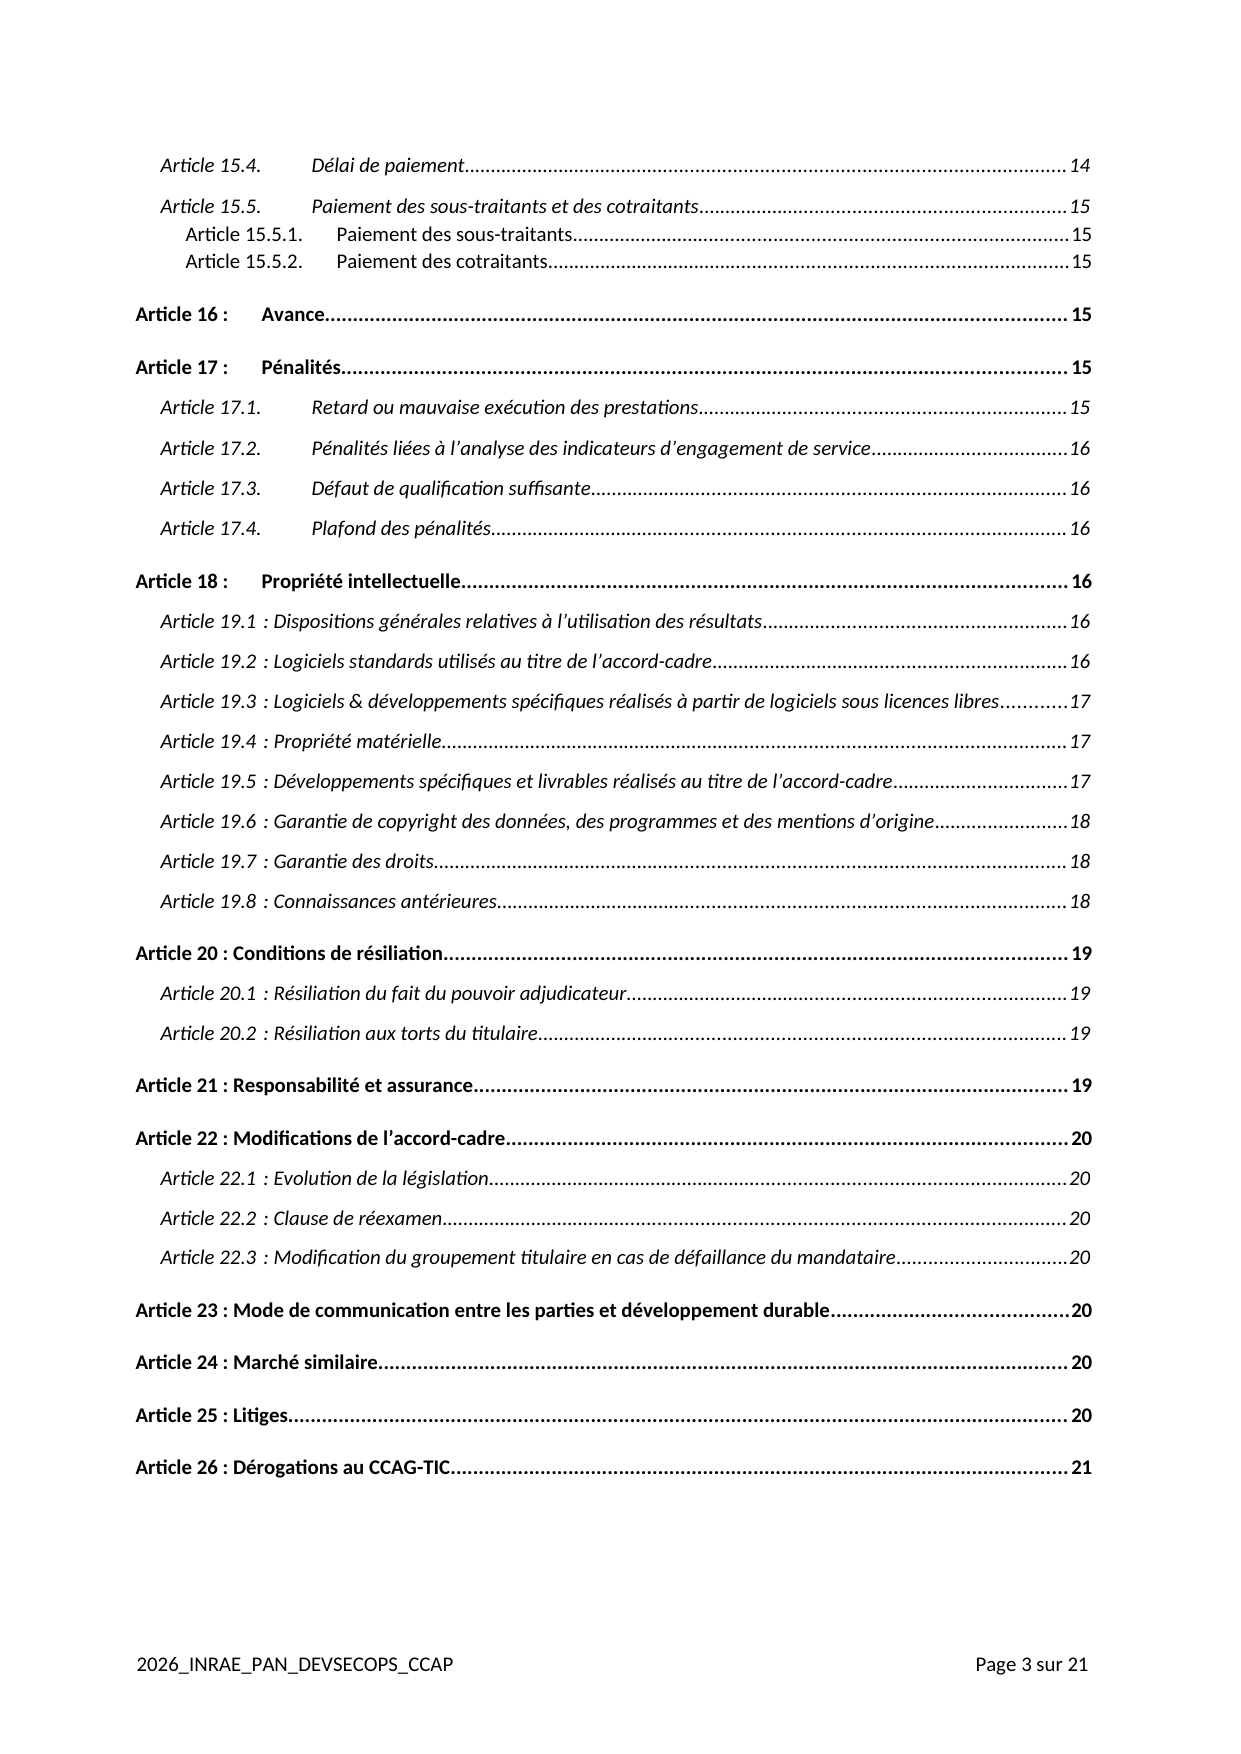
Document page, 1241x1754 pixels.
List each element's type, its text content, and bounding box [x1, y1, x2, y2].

text Article 20 : Conditions de résiliation 19 [135, 940, 1093, 966]
text Article 17.1. Retard ou mauvaise exécution des prestations 15 [160, 394, 1093, 420]
text Article 17.2. Pénalités liées à l’analyse des indicateurs d’engagement de service 16 [160, 435, 1093, 460]
text Article 19.7 : Garantie des droits 18 [160, 848, 1093, 873]
text Article 26 : Dérogations au CCAG-TIC 21 [135, 1454, 1093, 1479]
text Article 20.2 : Résiliation aux torts du titulaire 19 [160, 1020, 1093, 1046]
text Article 22 : Modifications de l’accord-cadre 20 [135, 1125, 1093, 1150]
text Article 24 : Marché similaire 20 [135, 1349, 1093, 1375]
text Article 19.4 : Propriété matérielle 17 [160, 728, 1093, 754]
text Article 15.4. Délai de paiement 14 [160, 153, 1093, 178]
text Article 17 : Pénalités 15 [135, 354, 1093, 380]
text Article 19.8 : Connaissances antérieures 18 [160, 888, 1093, 913]
text Article 25 : Litiges 20 [135, 1402, 1093, 1427]
text Article 19.5 : Développements spécifiques et livrables réalisés au titre de l’accord-cadre 17 [160, 768, 1093, 794]
text Article 23 : Mode de communication entre les parties et développement durable 20 [135, 1297, 1093, 1322]
text Article 15.5.1. Paiement des sous-traitants 15 [185, 221, 1093, 246]
text Article 22.1 : Evolution de la législation 20 [160, 1165, 1093, 1190]
text Article 22.2 : Clause de réexamen 20 [160, 1205, 1093, 1230]
text Article 21 : Responsabilité et assurance 19 [135, 1072, 1093, 1098]
text Article 22.3 : Modification du groupement titulaire en cas de défaillance du mandataire 20 [160, 1244, 1093, 1270]
text Article 19.6 : Garantie de copyright des données, des programmes et des mentions d’origine 18 [160, 808, 1093, 833]
text Article 19.1 : Dispositions générales relatives à l’utilisation des résultats 16 [160, 609, 1093, 634]
text Article 19.3 : Logiciels & développements spécifiques réalisés à partir de logiciels sous licences libres 17 [160, 688, 1093, 714]
text Article 15.5. Paiement des sous-traitants et des cotraitants 15 [160, 193, 1093, 218]
text Article 15.5.2. Paiement des cotraitants 15 [185, 249, 1093, 274]
text Article 18 : Propriété intellectuelle 16 [135, 568, 1093, 594]
text Article 16 : Avance 15 [135, 301, 1093, 327]
text Article 20.1 : Résiliation du fait du pouvoir adjudicateur 19 [160, 980, 1093, 1006]
text Article 17.4. Plafond des pénalités 16 [160, 516, 1093, 541]
text Article 19.2 : Logiciels standards utilisés au titre de l’accord-cadre 16 [160, 648, 1093, 674]
text Article 17.3. Défaut de qualification suffisante 16 [160, 475, 1093, 501]
